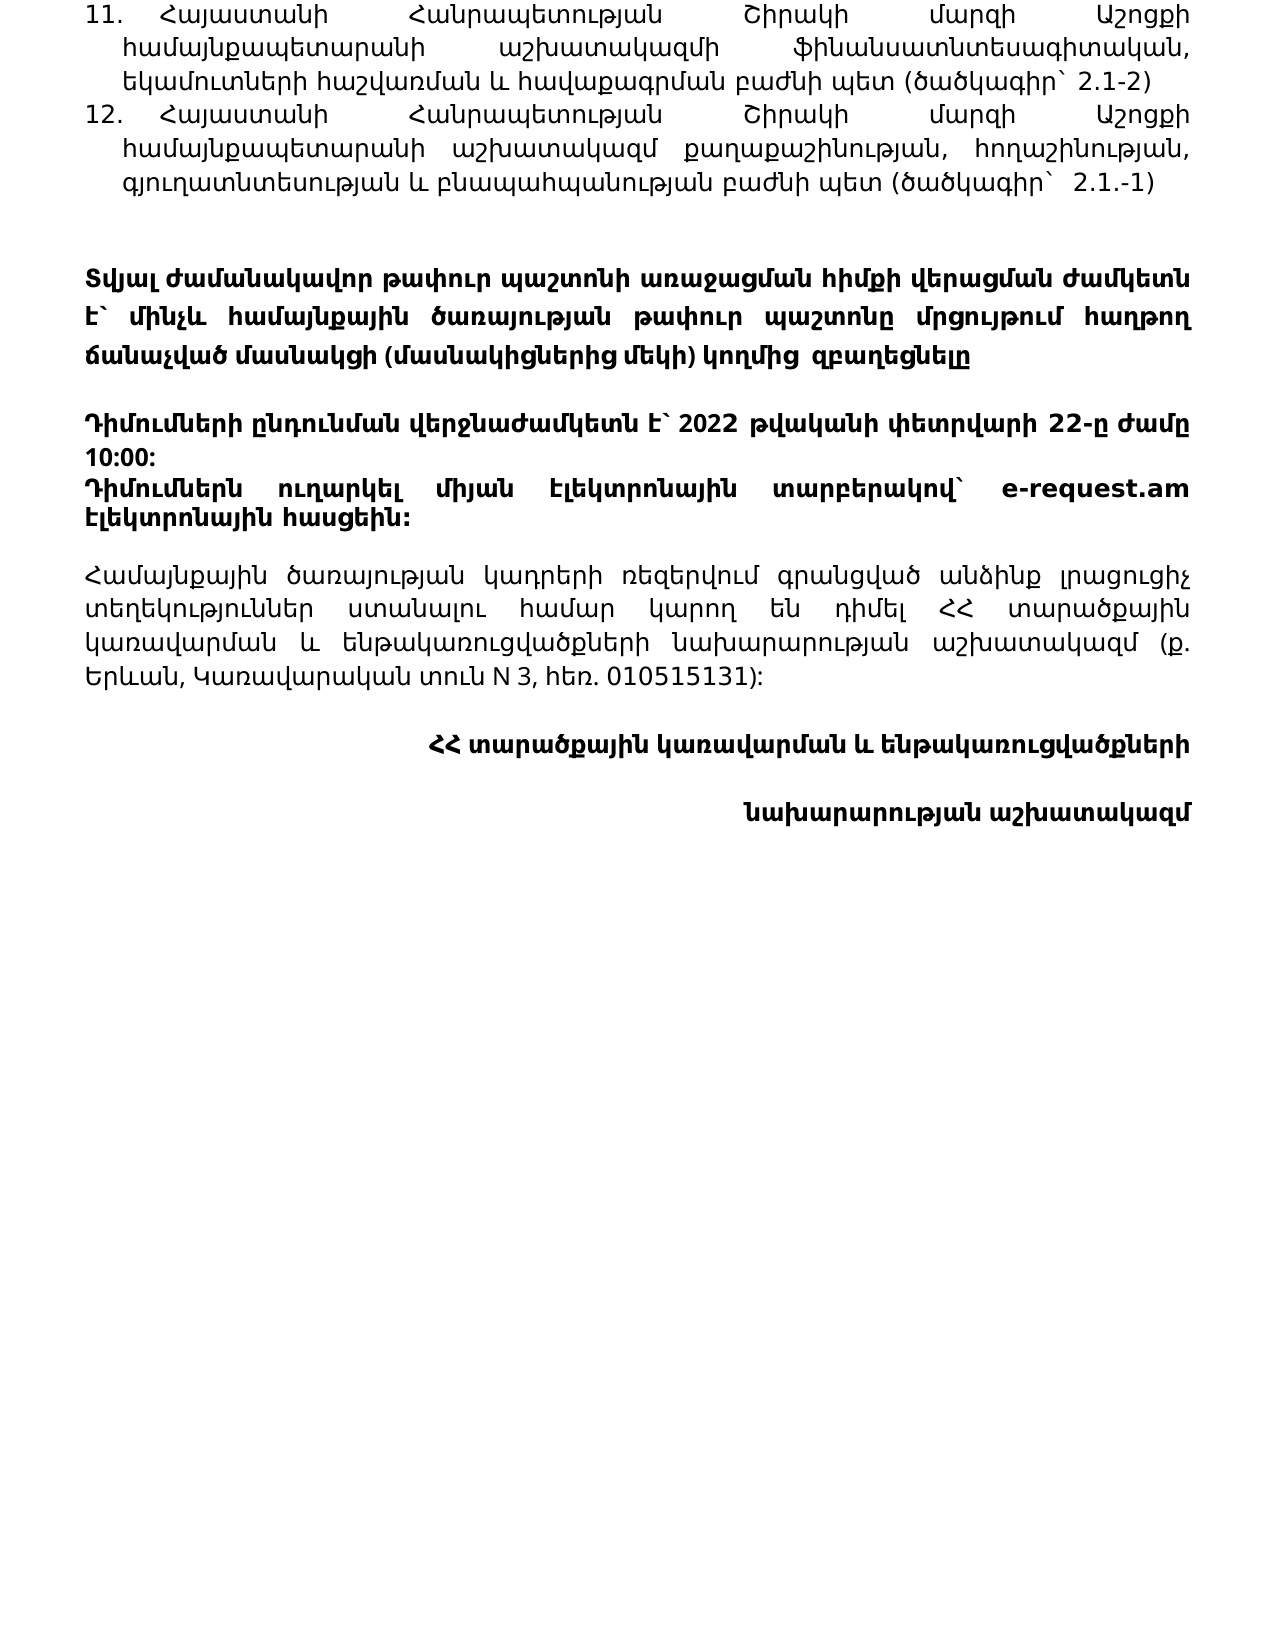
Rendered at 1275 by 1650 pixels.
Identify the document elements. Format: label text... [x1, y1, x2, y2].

text ՀՀ տարածքային կառավարման և ենթակառուցվածքների [84, 727, 1191, 761]
text Համայնքային ծառայության կադրերի ռեզերվում գրանցված անձինք լրացուցիչ տեղեկություններ ստանալու համար կարող են դիմել ՀՀ տարածքային կառավարման և ենթակառուցվածքների նախարարության աշխատակազմ (ք. Երևան, Կառավարական տուն N 3, հեռ. 010515131): [84, 561, 1191, 693]
text Դիմումների ընդունման վերջնաժամկետն է` 2022 թվականի փետրվարի 22-ը ժամը 10:00: [84, 406, 1191, 474]
list Հայաստանի Հանրապետության Շիրակի մարզի Աշոցքի համայնքապետարանի աշխատակազմ քաղաքաշինության, հողաշինության, գյուղատնտեսության և բնապահպանության բաժնի պետ (ծածկագիր` 2.1.-1) [84, 101, 1191, 197]
text Դիմումներն ուղարկել միյան էլեկտրոնային տարբերակով` e-request.am էլեկտրոնային հասցեին: [84, 474, 1191, 532]
text նախարարության աշխատակազմ [84, 795, 1191, 829]
text Տվյալ ժամանակավոր թափուր պաշտոնի առաջացման հիմքի վերացման ժամկետն է` մինչև համայնքային ծառայության թափուր պաշտոնը մրցույթում հաղթող ճանաչված մասնակցի (մասնակիցներից մեկի) կողմից զբաղեցնելը [84, 264, 1191, 371]
list Հայաստանի Հանրապետության Շիրակի մարզի Աշոցքի համայնքապետարանի աշխատակազմի ֆինանսատնտեսագիտական, եկամուտների հաշվառման և հավաքագրման բաժնի պետ (ծածկագիր` 2.1-2) [84, 0, 1191, 96]
